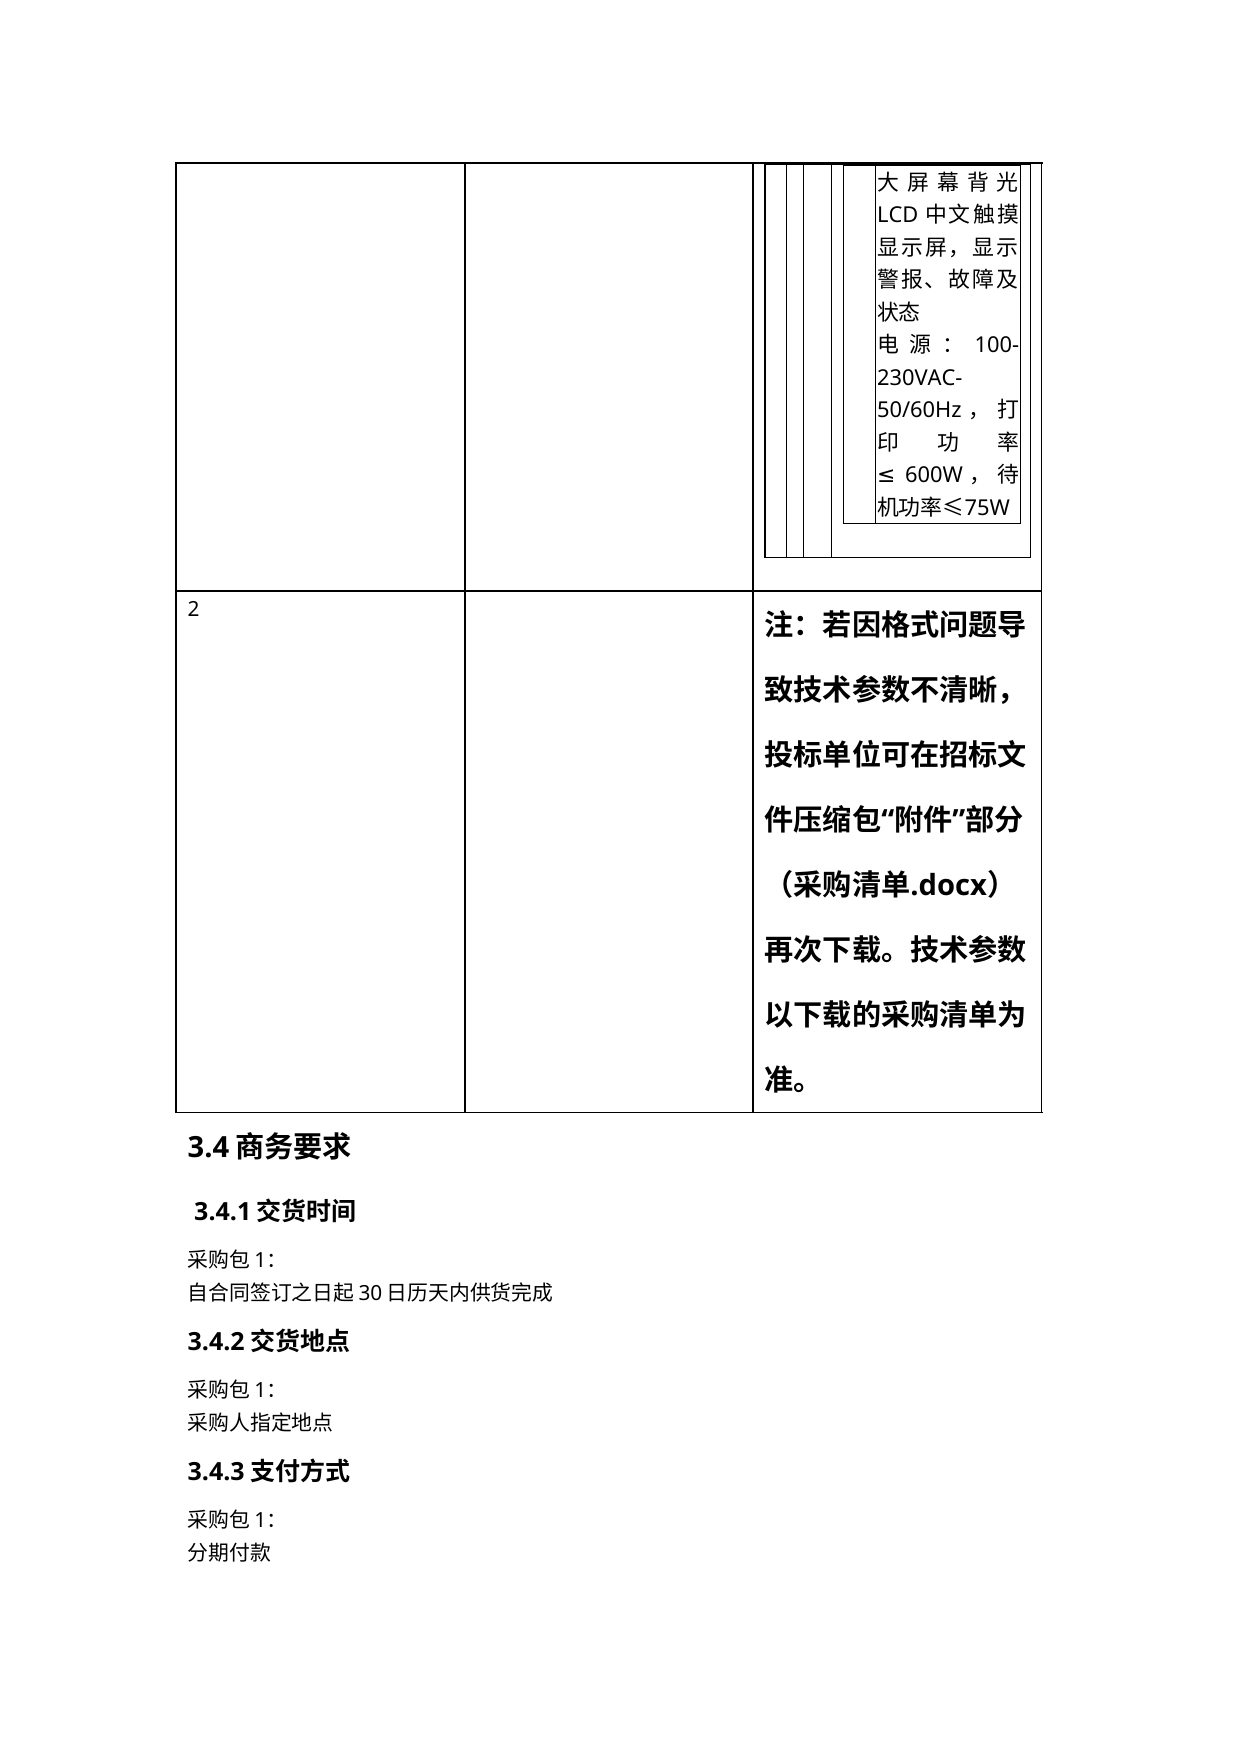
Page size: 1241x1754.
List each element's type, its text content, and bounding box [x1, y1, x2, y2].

text 分期付款 [187, 1536, 1053, 1568]
table_cell 标的名称：周至县人民医院区域远程影像建设项目 [754, 164, 1041, 590]
text 3.4.1交货时间 [187, 1178, 1053, 1243]
table_cell 注：若因格式问题导致技术参数不清晰，投标单位可在招标文件压缩包“附件”部分（采购清单.docx）再次下载。技术参数以下载的采购清单为准。 [754, 592, 1041, 1112]
table_cell 2 [177, 592, 464, 1112]
text 采购包1： [187, 1243, 1053, 1276]
text 3.4.2交货地点 [187, 1308, 1053, 1373]
text 采购包1： [187, 1373, 1053, 1406]
table_cell [466, 592, 752, 1112]
text 采购包1： [187, 1503, 1053, 1536]
text 3.4.3支付方式 [187, 1438, 1053, 1503]
table_cell [466, 164, 752, 590]
text 3.4商务要求 [187, 1113, 1053, 1178]
text 自合同签订之日起30日历天内供货完成 [187, 1276, 1053, 1308]
table_cell 1 [177, 164, 464, 590]
text 采购人指定地点 [187, 1406, 1053, 1438]
